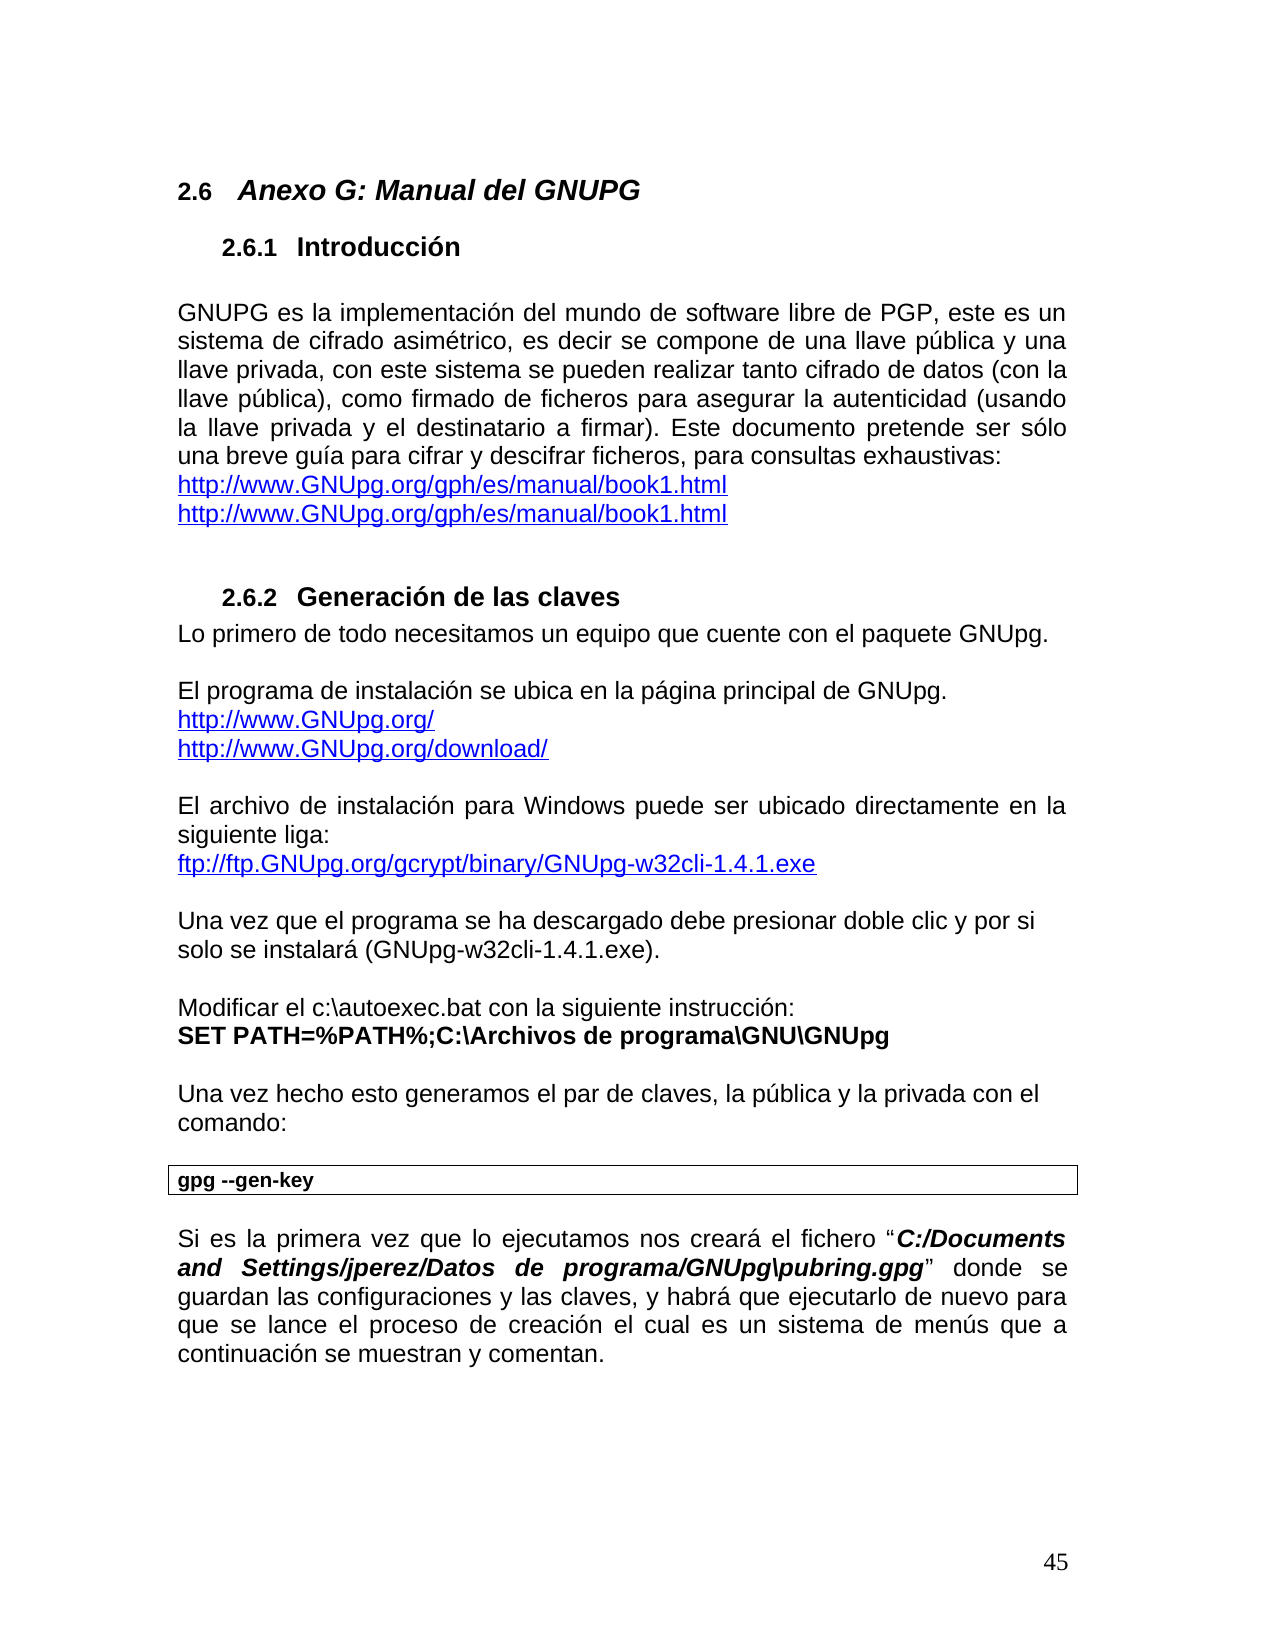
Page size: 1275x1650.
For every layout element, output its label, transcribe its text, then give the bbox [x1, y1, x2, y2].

text Modificar el c:\autoexec.bat con la siguiente instrucción: [177, 992, 1068, 1021]
subtitle Introducción [222, 231, 1068, 262]
text http://www.GNUpg.org/gph/es/manual/book1.html [177, 499, 1068, 527]
text Una vez hecho esto generamos el par de claves, la pública y la privada con el comando: [177, 1079, 1068, 1136]
text GNUPG es la implementación del mundo de software libre de PGP, este es un sistema de cifrado asimétrico, es decir se compone de una llave pública y una llave privada, con este sistema se pueden realizar tanto cifrado de datos (con la llave pública), como firmado de ficheros para asegurar la autenticidad (usando la llave privada y el destinatario a firmar). Este documento pretende ser sólo una breve guía para cifrar y descifrar ficheros, para consultas exhaustivas: [177, 297, 1068, 470]
subtitle Anexo G: Manual del GNUPG [177, 173, 1068, 206]
subtitle Generación de las claves [222, 581, 1068, 612]
text http://www.GNUpg.org/gph/es/manual/book1.html [177, 470, 1068, 499]
text El programa de instalación se ubica en la página principal de GNUpg. [177, 676, 1068, 705]
text ftp://ftp.GNUpg.org/gcrypt/binary/GNUpg-w32cli-1.4.1.exe [177, 849, 1068, 877]
text Si es la primera vez que lo ejecutamos nos creará el fichero “C:/Documents and Settings/jperez/Datos de programa/GNUpg\pubring.gpg” donde se guardan las configuraciones y las claves, y habrá que ejecutarlo de nuevo para que se lance el proceso de creación el cual es un sistema de menús que a continuación se muestran y comentan. [177, 1224, 1068, 1368]
text http://www.GNUpg.org/ [177, 705, 1068, 734]
text http://www.GNUpg.org/download/ [177, 734, 1068, 762]
text SET PATH=%PATH%;C:\Archivos de programa\GNU\GNUpg [177, 1021, 1068, 1050]
text Lo primero de todo necesitamos un equipo que cuente con el paquete GNUpg. [177, 619, 1068, 647]
text El archivo de instalación para Windows puede ser ubicado directamente en la siguiente liga: [177, 791, 1068, 849]
text gpg --gen-key [169, 1166, 1077, 1194]
text Una vez que el programa se ha descargado debe presionar doble clic y por si solo se instalará (GNUpg-w32cli-1.4.1.exe). [177, 906, 1068, 964]
